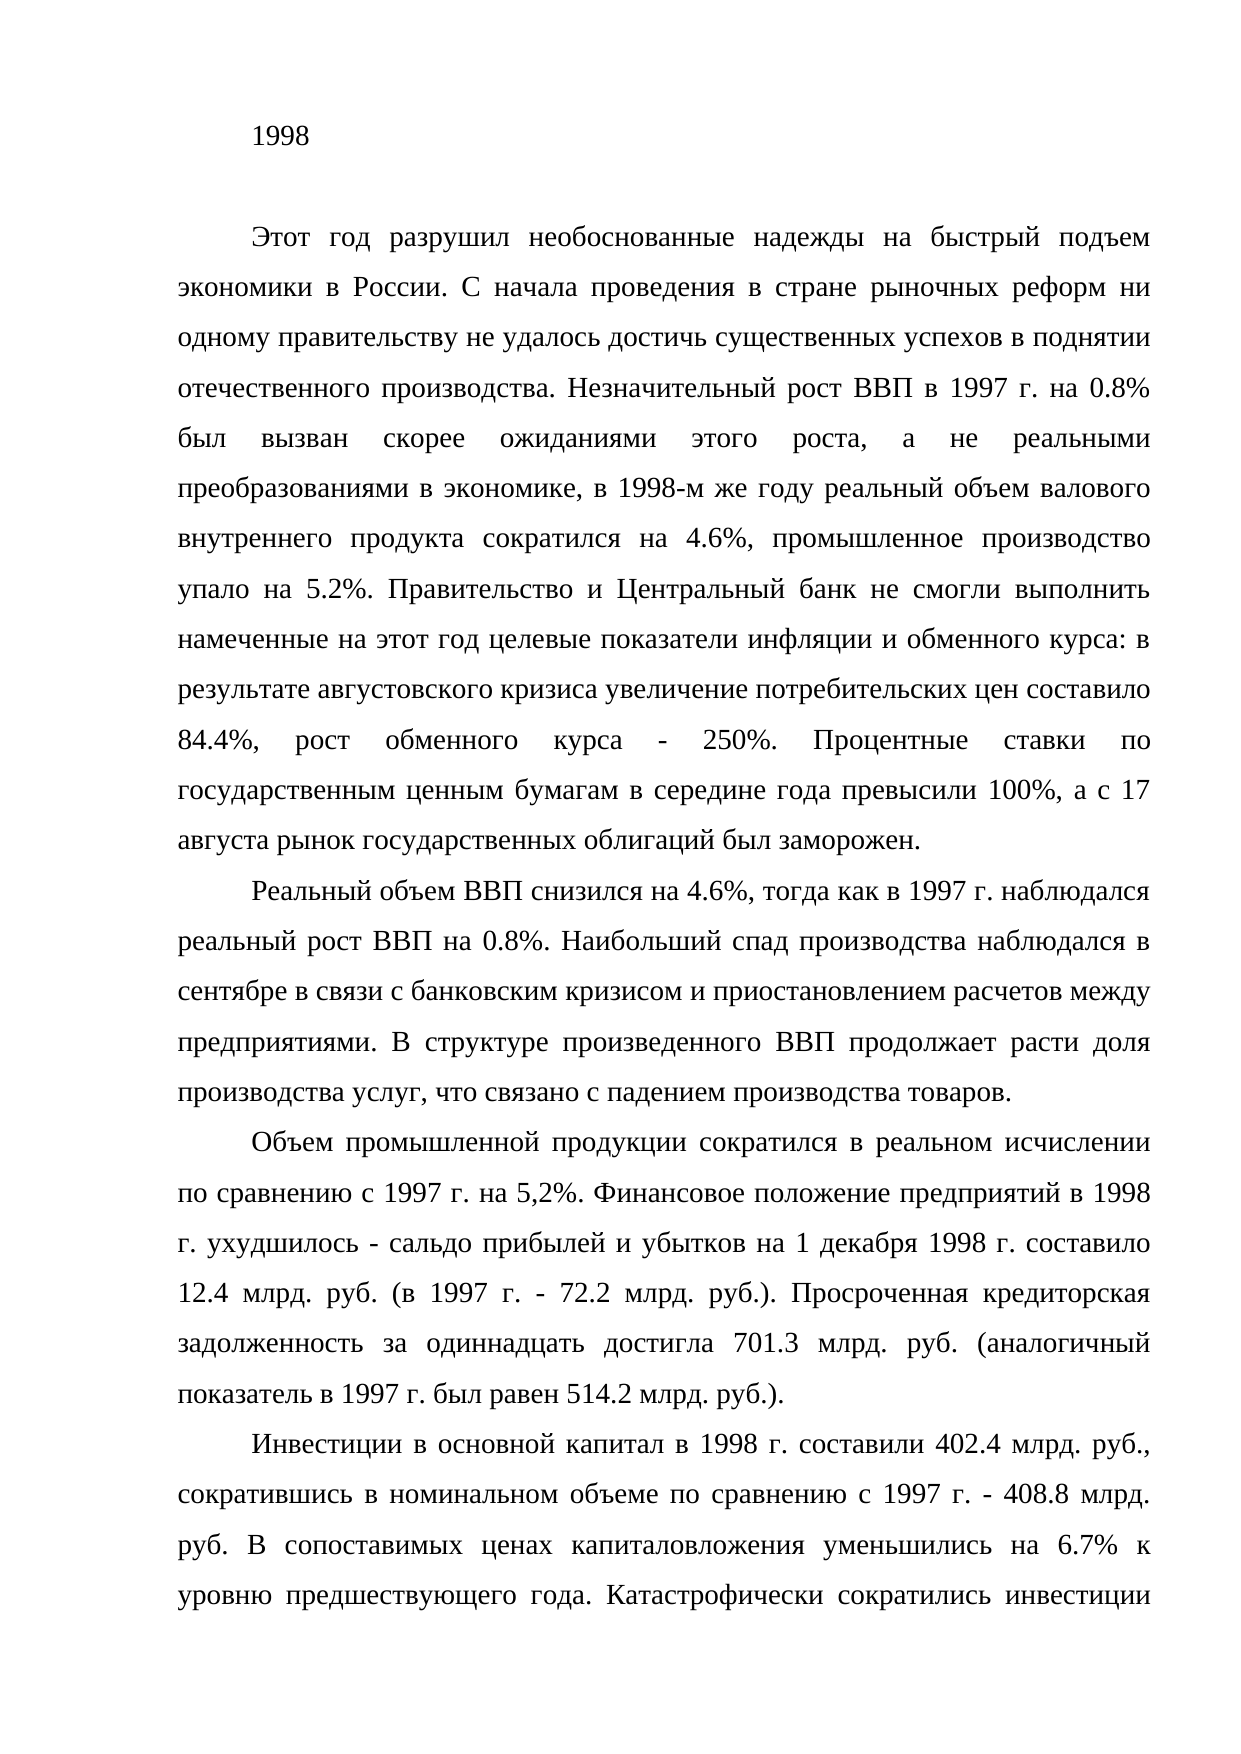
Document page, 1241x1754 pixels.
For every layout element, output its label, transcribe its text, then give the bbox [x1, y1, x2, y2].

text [177, 1426, 1152, 1611]
text Реальный объем ВВП снизился на 4.6%, тогда как в . наблюдался реальный рост ВВП на 0.8%. Наибольший спад производства наблюдался в сентябре в связи с банковским кризисом и приостановлением расчетов между предприятиями. В структуре произведенного ВВП продолжает расти доля производства услуг, что связано с падением производства товаров. [177, 873, 1152, 1108]
text Объем промышленной продукции сократился в реальном исчислении по сравнению с 1997 г. на 5,2%. Финансовое положение предприятий в 1998 г. ухудшилось - сальдо прибылей и убытков на 1 декабря 1998 г. составило 12.4 млрд. руб. (в 1997 г. - 72.2 млрд. руб.). Просроченная кредиторская задолженность за одиннадцать достигла 701.3 млрд. руб. (аналогичный показатель в 1997 г. был равен 514.2 млрд. руб.). [177, 1124, 1152, 1409]
text Этот год разрушил необоснованные надежды на быстрый подъем экономики в России. С начала проведения в стране рыночных реформ ни одному правительству не удалось достичь существенных успехов в поднятии отечественного производства. Незначительный рост ВВП в . на 0.8% был вызван скорее ожиданиями этого роста, а не реальными преобразованиями в экономике, в 1998-м же году реальный объем валового внутреннего продукта сократился на 4.6%, промышленное производство упало на 5.2%. Правительство и Центральный банк не смогли выполнить намеченные на этот год целевые показатели инфляции и обменного курса: в результате августовского кризиса увеличение потребительских цен составило 84.4%, рост обменного курса - 250%. Процентные ставки по государственным ценным бумагам в середине года превысили 100%, а с 17 августа рынок государственных облигаций был заморожен. [177, 219, 1152, 856]
text 1998 [177, 118, 1152, 152]
